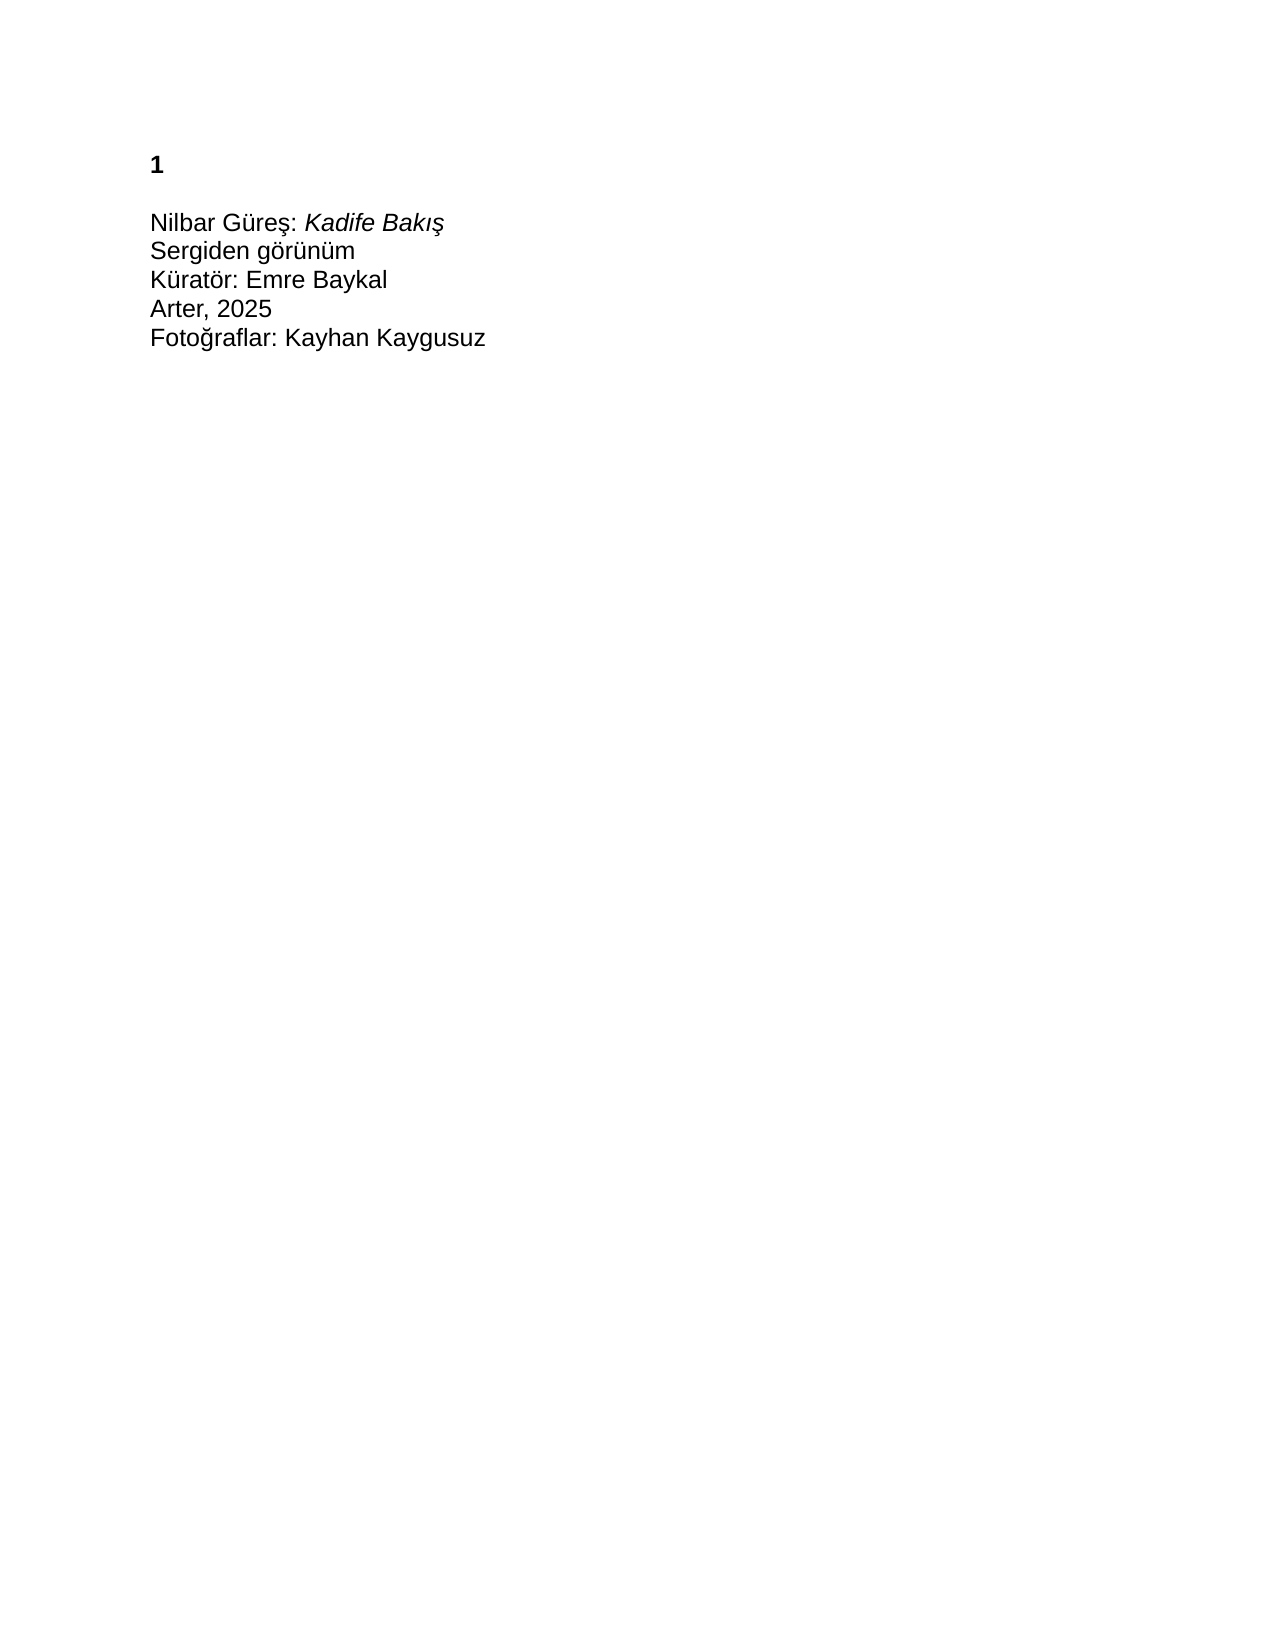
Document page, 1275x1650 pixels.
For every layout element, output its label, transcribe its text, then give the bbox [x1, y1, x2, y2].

text 1 [150, 150, 1125, 179]
text Arter, 2025 [150, 294, 1125, 322]
text Fotoğraflar: Kayhan Kaygusuz [150, 322, 1125, 351]
text Sergiden görünüm [150, 236, 1125, 265]
text Nilbar Güreş: Kadife Bakış [150, 207, 1125, 236]
text Küratör: Emre Baykal [150, 265, 1125, 294]
